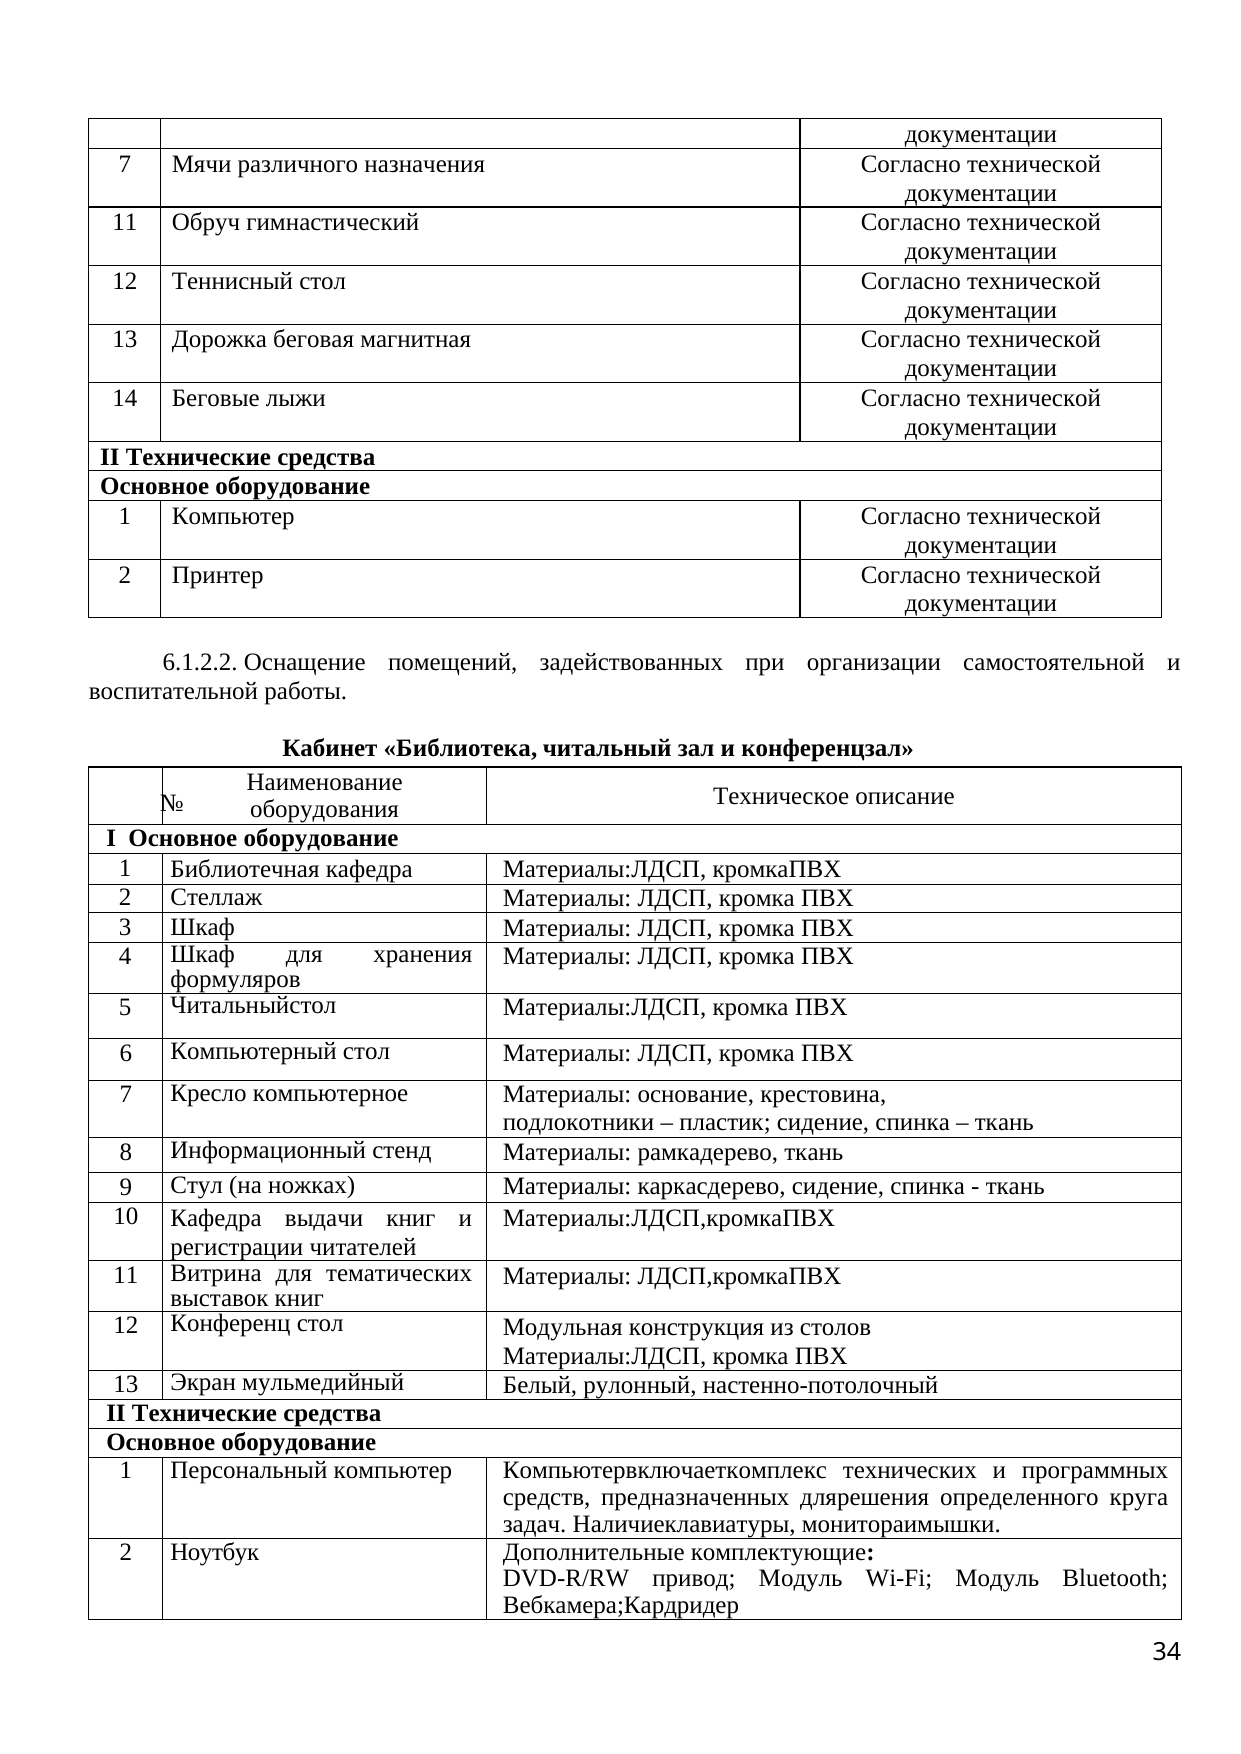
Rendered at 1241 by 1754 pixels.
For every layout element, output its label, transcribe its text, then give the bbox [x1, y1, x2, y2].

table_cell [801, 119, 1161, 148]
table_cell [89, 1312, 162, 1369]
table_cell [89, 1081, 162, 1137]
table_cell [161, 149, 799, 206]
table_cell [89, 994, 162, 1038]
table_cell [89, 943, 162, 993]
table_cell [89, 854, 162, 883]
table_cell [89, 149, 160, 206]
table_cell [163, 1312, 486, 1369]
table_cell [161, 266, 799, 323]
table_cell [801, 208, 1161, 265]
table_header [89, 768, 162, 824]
text Кабинет «Библиотека, читальный зал и конференцзал» [15, 733, 1181, 762]
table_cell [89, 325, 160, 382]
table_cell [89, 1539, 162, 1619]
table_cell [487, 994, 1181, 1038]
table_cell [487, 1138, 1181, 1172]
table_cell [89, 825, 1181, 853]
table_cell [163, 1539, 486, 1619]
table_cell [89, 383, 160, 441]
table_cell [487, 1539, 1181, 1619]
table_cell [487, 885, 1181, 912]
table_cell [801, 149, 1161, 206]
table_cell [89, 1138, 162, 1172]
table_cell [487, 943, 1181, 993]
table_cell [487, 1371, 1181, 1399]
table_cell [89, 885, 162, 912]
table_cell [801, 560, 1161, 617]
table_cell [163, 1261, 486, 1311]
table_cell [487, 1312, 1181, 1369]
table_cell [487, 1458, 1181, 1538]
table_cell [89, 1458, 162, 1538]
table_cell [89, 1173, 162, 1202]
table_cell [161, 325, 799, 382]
text 6.1.2.2. Оснащение помещений, задействованных при организации самостоятельной и воспитательной работы. [89, 647, 1181, 704]
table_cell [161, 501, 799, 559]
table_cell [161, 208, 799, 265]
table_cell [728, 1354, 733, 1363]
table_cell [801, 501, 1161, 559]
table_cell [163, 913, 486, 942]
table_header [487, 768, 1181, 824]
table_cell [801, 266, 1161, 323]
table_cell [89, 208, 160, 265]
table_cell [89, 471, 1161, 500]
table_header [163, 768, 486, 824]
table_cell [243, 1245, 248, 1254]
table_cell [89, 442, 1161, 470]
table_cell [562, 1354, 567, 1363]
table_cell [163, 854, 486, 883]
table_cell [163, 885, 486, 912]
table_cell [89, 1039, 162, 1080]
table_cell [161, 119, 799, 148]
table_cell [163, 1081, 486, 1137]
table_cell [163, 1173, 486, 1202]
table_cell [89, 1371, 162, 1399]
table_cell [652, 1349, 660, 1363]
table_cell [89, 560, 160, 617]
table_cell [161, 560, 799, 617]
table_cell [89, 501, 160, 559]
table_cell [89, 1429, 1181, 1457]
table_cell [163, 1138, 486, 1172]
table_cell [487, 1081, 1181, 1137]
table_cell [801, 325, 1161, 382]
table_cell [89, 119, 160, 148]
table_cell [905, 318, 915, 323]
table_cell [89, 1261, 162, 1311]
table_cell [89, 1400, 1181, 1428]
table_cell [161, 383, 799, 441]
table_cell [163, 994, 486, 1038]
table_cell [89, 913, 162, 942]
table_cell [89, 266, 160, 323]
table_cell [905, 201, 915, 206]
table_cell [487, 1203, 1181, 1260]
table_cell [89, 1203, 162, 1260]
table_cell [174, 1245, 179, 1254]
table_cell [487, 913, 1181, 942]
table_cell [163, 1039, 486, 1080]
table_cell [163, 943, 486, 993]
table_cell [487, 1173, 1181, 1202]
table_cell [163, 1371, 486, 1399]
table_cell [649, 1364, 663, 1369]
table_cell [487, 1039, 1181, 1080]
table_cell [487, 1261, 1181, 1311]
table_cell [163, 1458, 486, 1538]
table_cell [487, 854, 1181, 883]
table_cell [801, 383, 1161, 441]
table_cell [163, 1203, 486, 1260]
